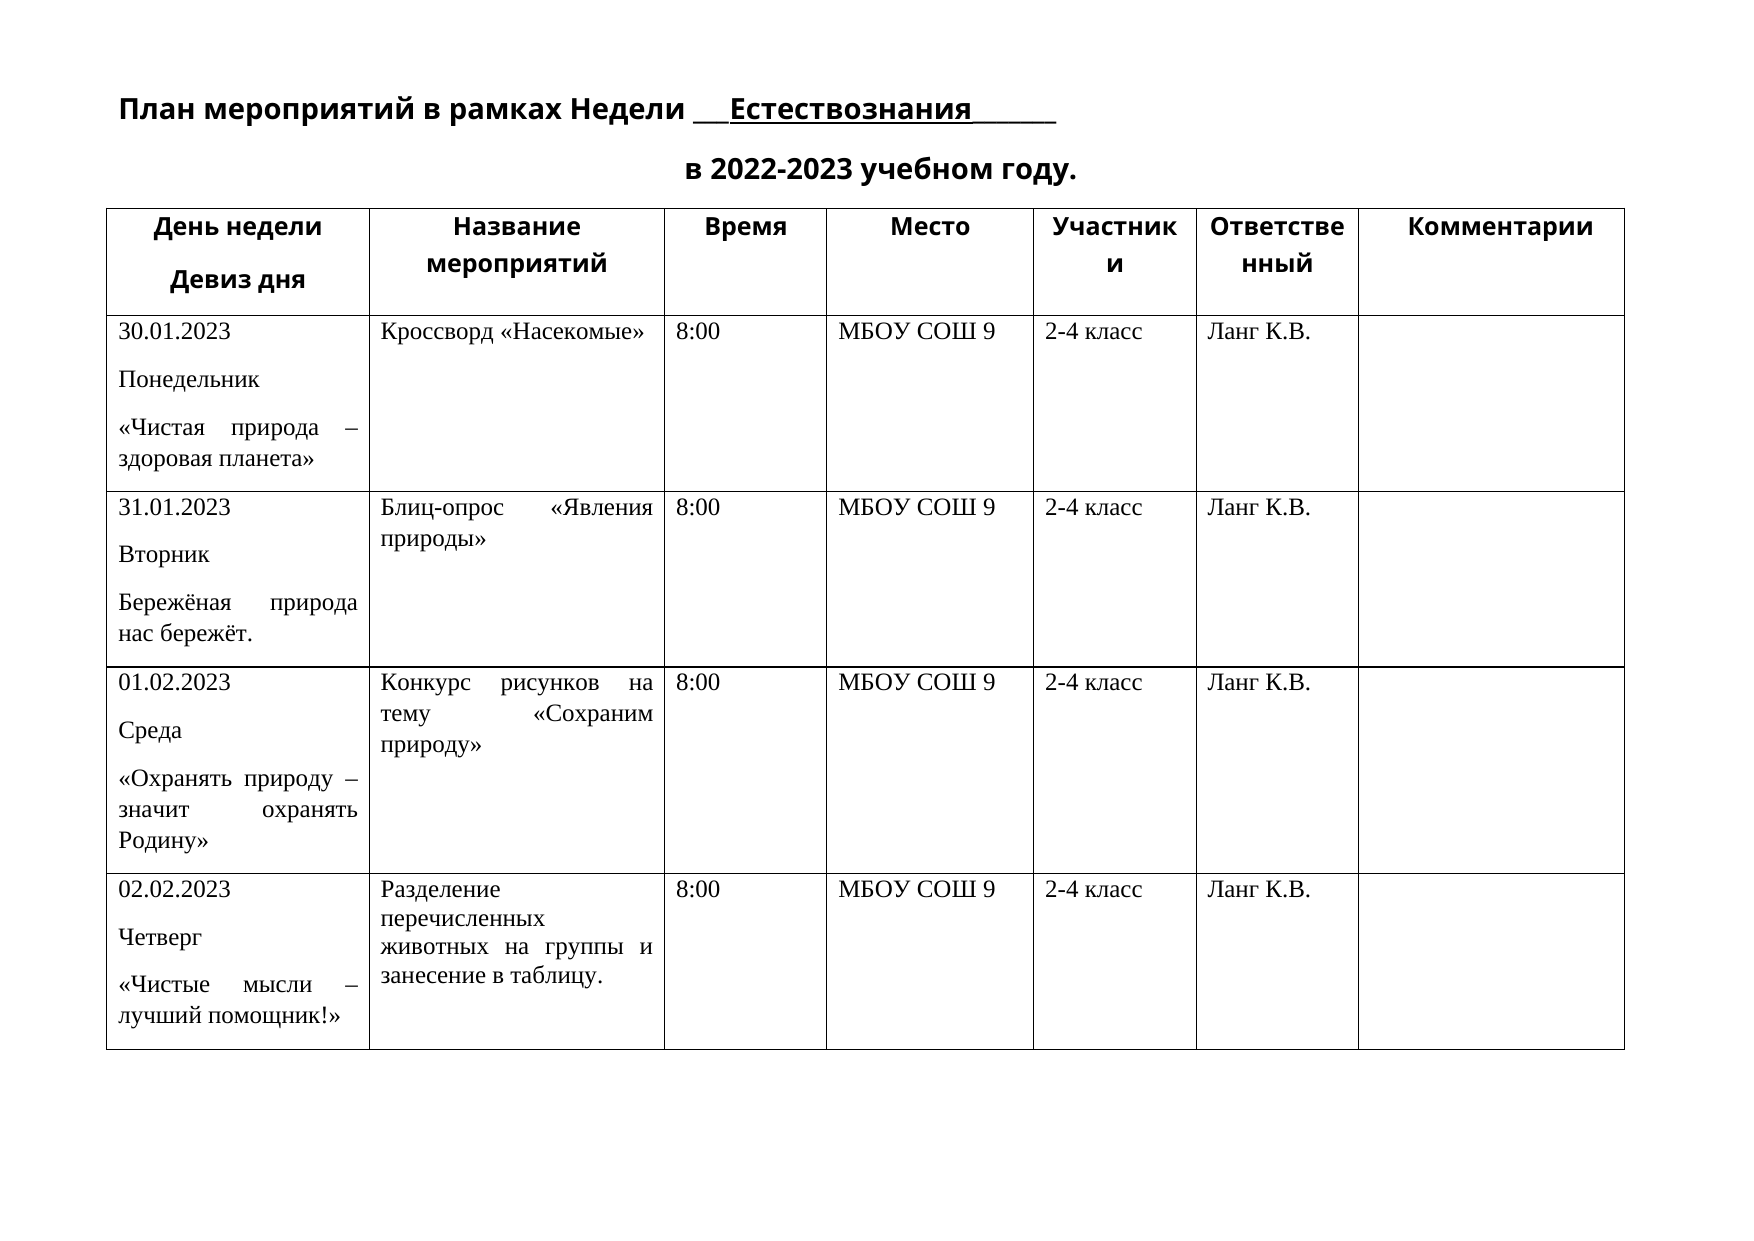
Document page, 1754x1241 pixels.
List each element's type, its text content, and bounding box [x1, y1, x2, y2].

table_cell 8:00 [665, 316, 826, 491]
table_header День недели Девиз дня [107, 209, 369, 315]
table_cell Разделение перечисленных животных на группы и занесение в таблицу. [370, 874, 664, 1048]
table_header Ответственный [1197, 209, 1358, 315]
table_header Место [827, 209, 1033, 315]
table_cell 8:00 [665, 874, 826, 1048]
table_header Время [665, 209, 826, 315]
table_cell Ланг К.В. [1197, 668, 1358, 873]
table_cell [1359, 492, 1624, 666]
table_cell Кроссворд «Насекомые» [370, 316, 664, 491]
table_cell Конкурс рисунков на тему «Сохраним природу» [370, 668, 664, 873]
table_cell [1359, 668, 1624, 873]
table_header Комментарии [1359, 209, 1624, 315]
table_cell 30.01.2023 Понедельник «Чистая природа – здоровая планета» [107, 316, 369, 491]
table_header Участники [1034, 209, 1196, 315]
table_cell 2-4 класс [1034, 874, 1196, 1048]
table_cell 8:00 [665, 492, 826, 666]
table_cell [1359, 874, 1624, 1048]
table_cell Ланг К.В. [1197, 492, 1358, 666]
table_cell Блиц-опрос «Явления природы» [370, 492, 664, 666]
table_cell Ланг К.В. [1197, 874, 1358, 1048]
table_cell МБОУ СОШ 9 [827, 874, 1033, 1048]
table_cell [1359, 316, 1624, 491]
table_cell 31.01.2023 Вторник Бережёная природа нас бережёт. [107, 492, 369, 666]
text в 2022-2023 учебном году. [118, 148, 1636, 188]
table_cell МБОУ СОШ 9 [827, 668, 1033, 873]
table_header Название мероприятий [370, 209, 664, 315]
table_cell 8:00 [665, 668, 826, 873]
text План мероприятий в рамках Недели ___Естествознания_______ [118, 88, 1636, 128]
table_cell 01.02.2023 Среда «Охранять природу – значит охранять Родину» [107, 668, 369, 873]
table_cell 2-4 класс [1034, 668, 1196, 873]
table_cell 2-4 класс [1034, 316, 1196, 491]
table_cell Ланг К.В. [1197, 316, 1358, 491]
table_cell МБОУ СОШ 9 [827, 492, 1033, 666]
table_cell 2-4 класс [1034, 492, 1196, 666]
table_cell МБОУ СОШ 9 [827, 316, 1033, 491]
table_cell 02.02.2023 Четверг «Чистые мысли – лучший помощник!» [107, 874, 369, 1048]
